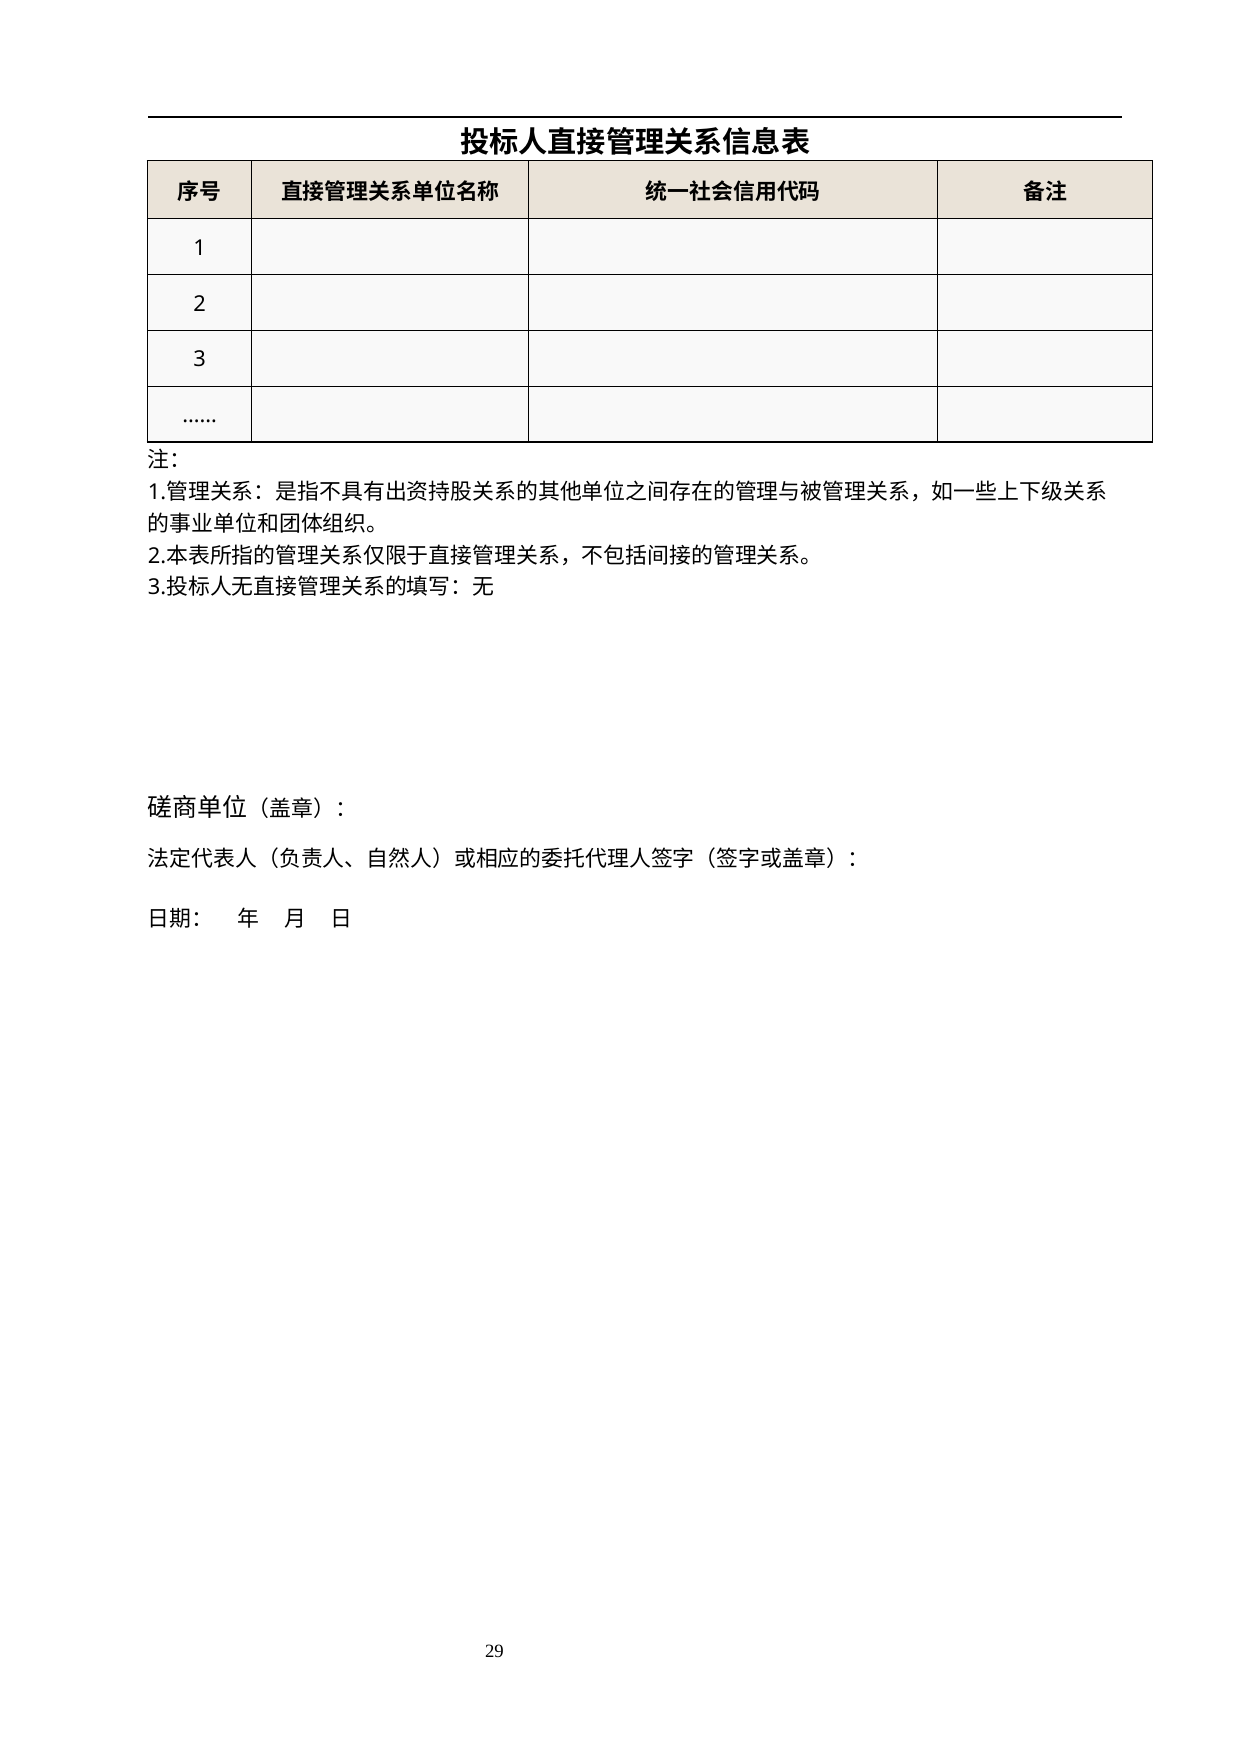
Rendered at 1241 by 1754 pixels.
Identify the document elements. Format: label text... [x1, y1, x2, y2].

text 日期： 年 月 日 [148, 901, 1072, 933]
text 3.投标人无直接管理关系的填写：无 [148, 569, 1122, 601]
table_header 备注 [938, 161, 1152, 218]
table_cell [529, 387, 937, 441]
table_cell [938, 275, 1152, 330]
table_cell 1 [148, 219, 251, 274]
text 投标人直接管理关系信息表 [148, 118, 1122, 160]
text 1.管理关系：是指不具有出资持股关系的其他单位之间存在的管理与被管理关系，如一些上下级关系的事业单位和团体组织。 [148, 474, 1122, 538]
table_cell [529, 219, 937, 274]
table_cell [252, 331, 528, 386]
table_cell 3 [148, 331, 251, 386]
table_cell …… [148, 387, 251, 441]
table_header 直接管理关系单位名称 [252, 161, 528, 218]
table_header 序号 [148, 161, 251, 218]
text 法定代表人（负责人、自然人）或相应的委托代理人签字（签字或盖章）： [148, 841, 1122, 873]
table_cell [529, 331, 937, 386]
table_cell [529, 275, 937, 330]
text 2.本表所指的管理关系仅限于直接管理关系，不包括间接的管理关系。 [148, 538, 1122, 569]
table_cell [938, 219, 1152, 274]
table_cell [252, 219, 528, 274]
table_cell [252, 387, 528, 441]
table_cell [938, 387, 1152, 441]
table_cell [938, 331, 1152, 386]
text 磋商单位（盖章）： [148, 787, 1122, 823]
table_cell [252, 275, 528, 330]
table_header 统一社会信用代码 [529, 161, 937, 218]
table_cell 2 [148, 275, 251, 330]
text 注： [148, 443, 1122, 474]
